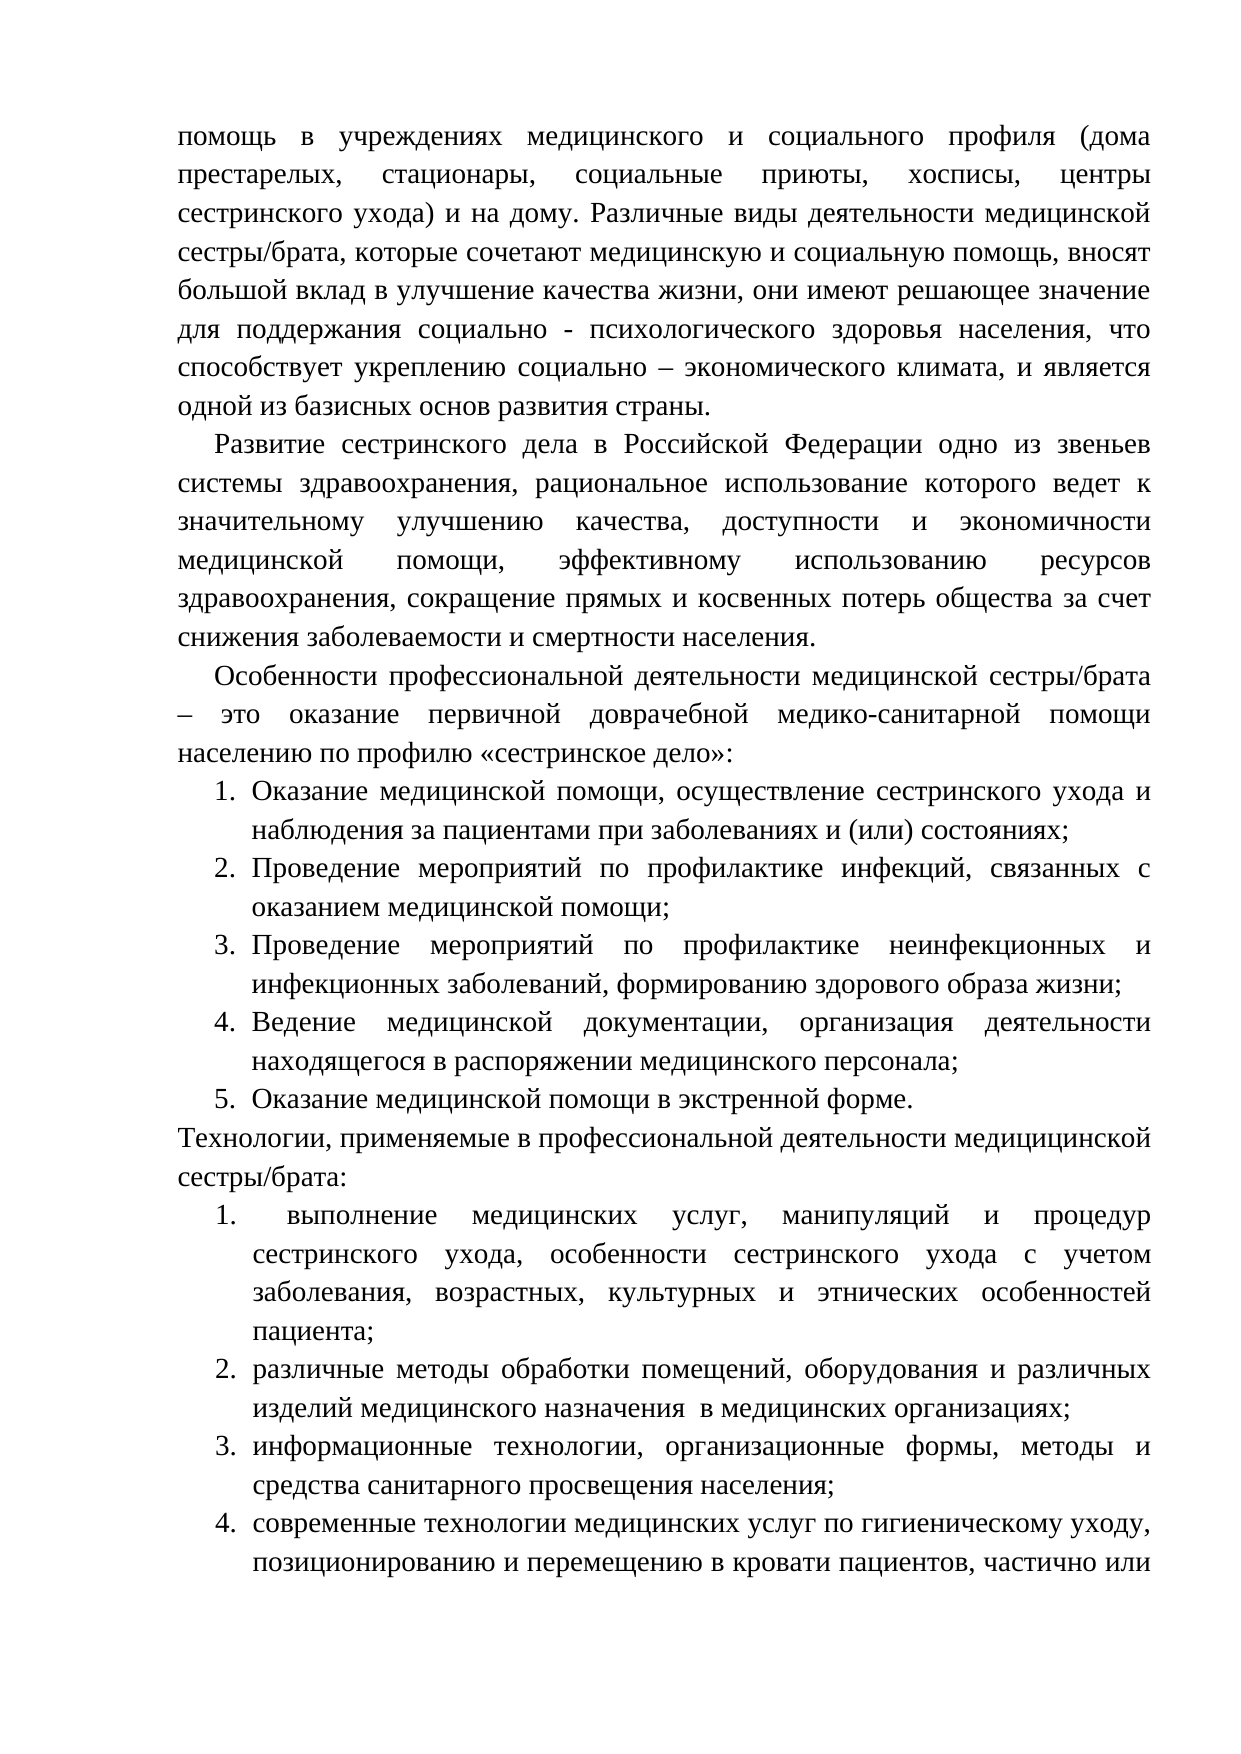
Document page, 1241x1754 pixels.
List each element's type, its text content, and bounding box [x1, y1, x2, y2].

list различные методы обработки помещений, оборудования и различных изделий медицинского назначения в медицинских организациях; [215, 1351, 1152, 1423]
text Развитие сестринского дела в Российской Федерации одно из звеньев системы здравоохранения, рациональное использование которого ведет к значительному улучшению качества, доступности и экономичности медицинской помощи, эффективному использованию ресурсов здравоохранения, сокращение прямых и косвенных потерь общества за счет снижения заболеваемости и смертности населения. [177, 426, 1152, 653]
list выполнение медицинских услуг, манипуляций и процедур сестринского ухода, особенности сестринского ухода с учетом заболевания, возрастных, культурных и этнических особенностей пациента; [215, 1197, 1152, 1346]
list Оказание медицинской помощи в экстренной форме. [214, 1082, 1152, 1115]
text Технологии, применяемые в профессиональной деятельности медицицинской сестры/брата: [177, 1120, 1152, 1192]
list Проведение мероприятий по профилактике инфекций, связанных с оказанием медицинской помощи; [214, 850, 1152, 922]
list информационные технологии, организационные формы, методы и средства санитарного просвещения населения; [215, 1428, 1152, 1501]
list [215, 1506, 1152, 1578]
list Ведение медицинской документации, организация деятельности находящегося в распоряжении медицинского персонала; [214, 1004, 1152, 1077]
list Оказание медицинской помощи, осуществление сестринского ухода и наблюдения за пациентами при заболеваниях и (или) состояниях; [214, 773, 1152, 845]
text Особенности профессиональной деятельности медицинской сестры/брата – это оказание первичной доврачебной медико-санитарной помощи населению по профилю «сестринское дело»: [177, 658, 1152, 768]
list Проведение мероприятий по профилактике неинфекционных и инфекционных заболеваний, формированию здорового образа жизни; [214, 927, 1152, 999]
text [177, 118, 1152, 421]
